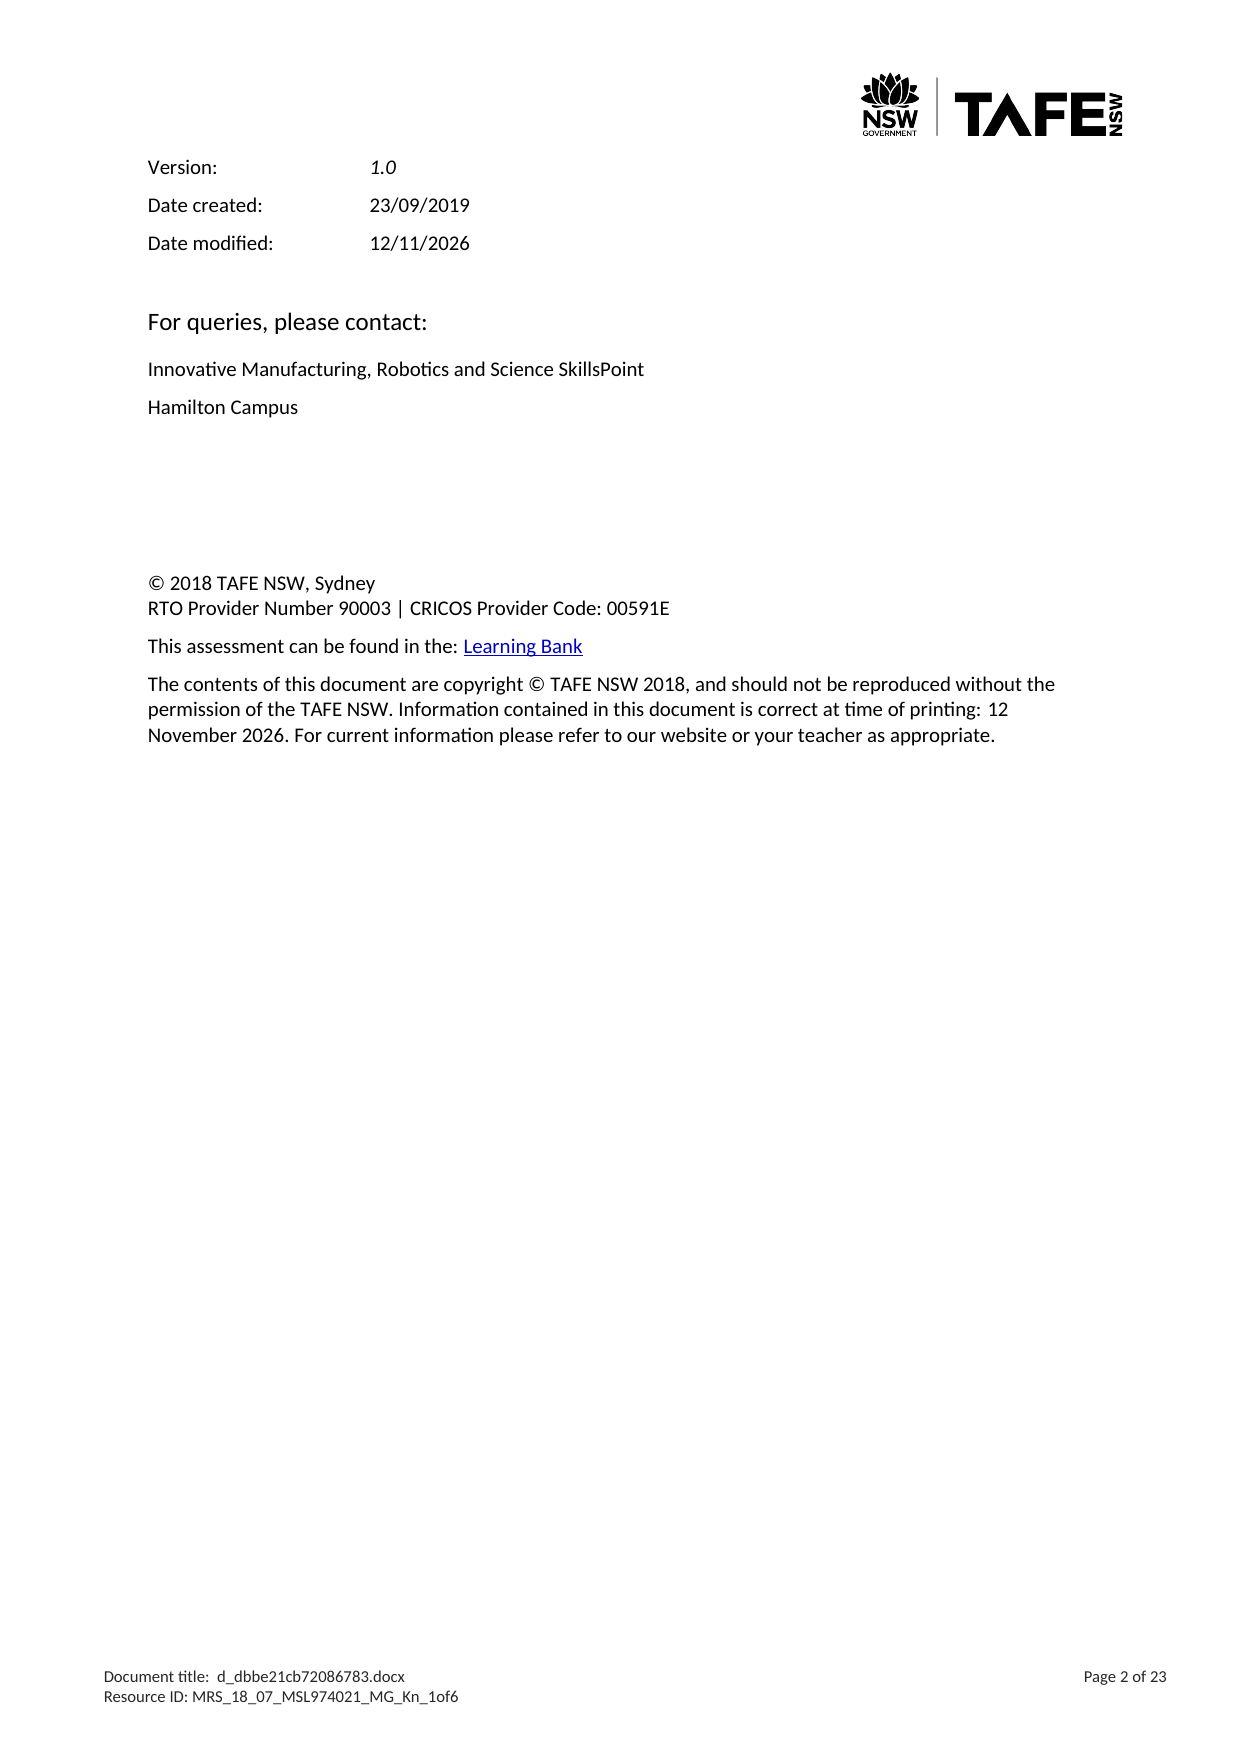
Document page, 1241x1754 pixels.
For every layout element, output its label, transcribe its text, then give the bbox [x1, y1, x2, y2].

text This assessment can be found in the: Learning Bank [148, 633, 1092, 658]
text For queries, please contact: [148, 306, 1092, 336]
text © 2018 TAFE NSW, Sydney RTO Provider Number 90003 | CRICOS Provider Code: 00591E [148, 570, 1092, 621]
text Date modified: 27/11/2019 [148, 230, 1092, 255]
text Date created: 23/09/2019 [148, 192, 1092, 217]
text Innovative Manufacturing, Robotics and Science SkillsPoint [148, 356, 1092, 382]
text Hamilton Campus [148, 394, 1092, 420]
text Version: 1.0 [148, 154, 1092, 179]
text The contents of this document are copyright © TAFE NSW 2018, and should not be reproduced without the permission of the TAFE NSW. Information contained in this document is correct at time of printing: 27 November 2019. For current information please refer to our website or your teacher as appropriate. [148, 671, 1092, 747]
picture [861, 71, 1123, 137]
